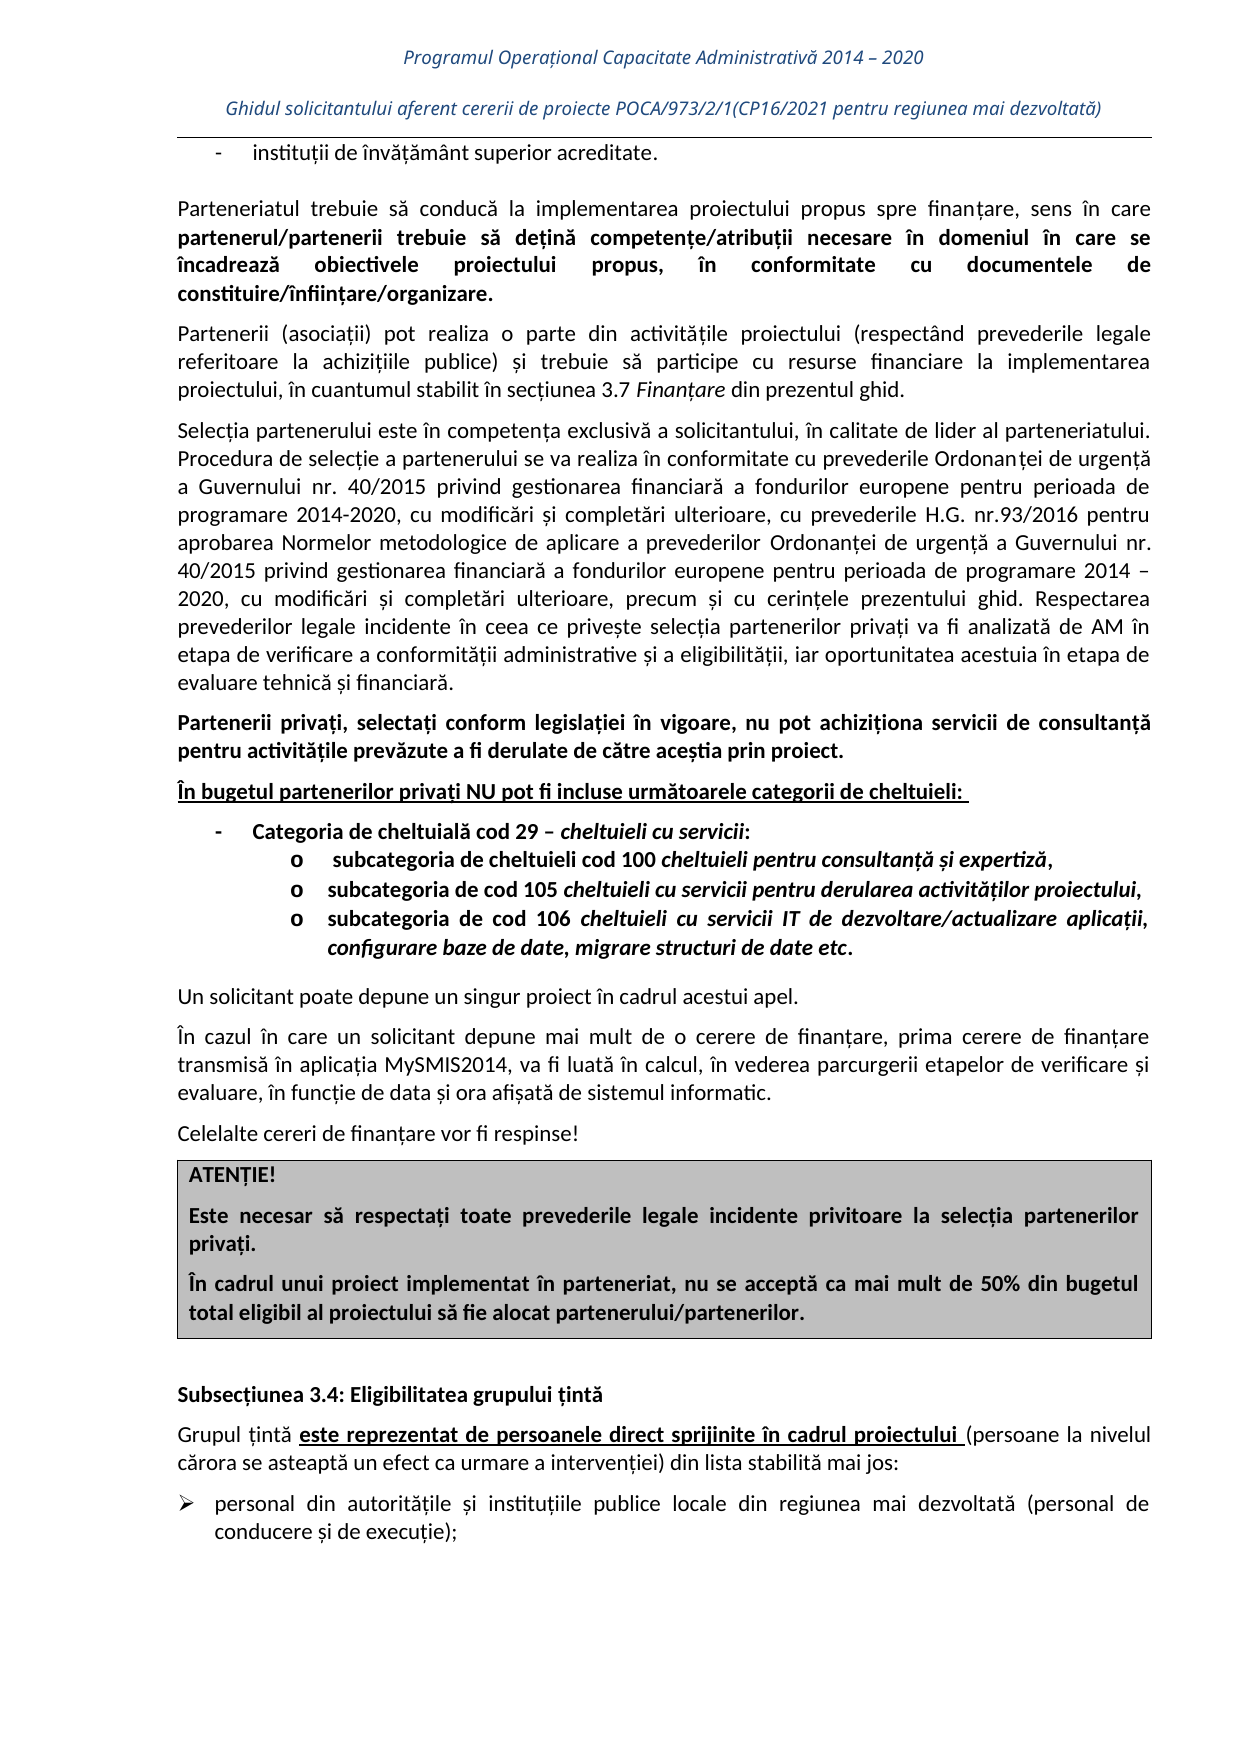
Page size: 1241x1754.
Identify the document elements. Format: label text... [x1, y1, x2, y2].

text Grupul ţintă este reprezentat de persoanele direct sprijinite în cadrul proiectului (persoane la nivelul cărora se asteaptă un efect ca urmare a intervenției) din lista stabilită mai jos: [177, 1420, 1152, 1476]
text Selecția partenerului este în competenţa exclusivă a solicitantului, în calitate de lider al parteneriatului. Procedura de selecție a partenerului se va realiza în conformitate cu prevederile Ordonanţei de urgenţă a Guvernului nr. 40/2015 privind gestionarea financiară a fondurilor europene pentru perioada de programare 2014-2020, cu modificări și completări ulterioare, cu prevederile H.G. nr.93/2016 pentru aprobarea Normelor metodologice de aplicare a prevederilor Ordonanţei de urgenţă a Guvernului nr. 40/2015 privind gestionarea financiară a fondurilor europene pentru perioada de programare 2014 – 2020, cu modificări și completări ulterioare, precum și cu cerințele prezentului ghid. Respectarea prevederilor legale incidente în ceea ce privește selecția partenerilor privați va fi analizată de AM în etapa de verificare a conformității administrative și a eligibilității, iar oportunitatea acestuia în etapa de evaluare tehnică și financiară. [177, 416, 1152, 696]
list subcategoria de cod 106 cheltuieli cu servicii IT de dezvoltare/actualizare aplicații, configurare baze de date, migrare structuri de date etc. [290, 904, 1152, 961]
list instituții de învățământ superior acreditate. [215, 138, 1152, 167]
list subcategoria de cheltuieli cod 100 cheltuieli pentru consultanță și expertiză, [290, 846, 1152, 875]
text În bugetul partenerilor privați NU pot fi incluse următoarele categorii de cheltuieli: [177, 777, 1152, 805]
list personal din autoritățile și instituțiile publice locale din regiunea mai dezvoltată (personal de conducere și de execuție); [177, 1489, 1152, 1545]
list Categoria de cheltuială cod 29 – cheltuieli cu servicii: [215, 817, 1152, 846]
list subcategoria de cod 105 cheltuieli cu servicii pentru derularea activităților proiectului, [290, 875, 1152, 904]
text Celelalte cereri de finanțare vor fi respinse! [177, 1119, 1152, 1147]
subtitle Subsecțiunea 3.4: Eligibilitatea grupului țintă [177, 1380, 1152, 1408]
text În cazul în care un solicitant depune mai mult de o cerere de finanțare, prima cerere de finanțare transmisă în aplicația MySMIS2014, va fi luată în calcul, în vederea parcurgerii etapelor de verificare și evaluare, în funcție de data și ora afișată de sistemul informatic. [177, 1022, 1152, 1106]
text Un solicitant poate depune un singur proiect în cadrul acestui apel. [177, 982, 1152, 1010]
text Partenerii privați, selectați conform legislației în vigoare, nu pot achiziționa servicii de consultanță pentru activitățile prevăzute a fi derulate de către aceștia prin proiect. [177, 708, 1152, 764]
text Partenerii (asociații) pot realiza o parte din activităţile proiectului (respectând prevederile legale referitoare la achiziţiile publice) și trebuie să participe cu resurse financiare la implementarea proiectului, în cuantumul stabilit în secțiunea 3.7 Finanțare din prezentul ghid. [177, 319, 1152, 403]
table_header ATENȚIE! Este necesar să respectaţi toate prevederile legale incidente privitoare la selecţia partenerilor privaţi. În cadrul unui proiect implementat în parteneriat, nu se acceptă ca mai mult de 50% din bugetul total eligibil al proiectului să fie alocat partenerului/partenerilor. [178, 1161, 1151, 1338]
text Parteneriatul trebuie să conducă la implementarea proiectului propus spre finanţare, sens în care partenerul/partenerii trebuie să deţină competențe/atribuții necesare în domeniul în care se încadrează obiectivele proiectului propus, în conformitate cu documentele de constituire/înființare/organizare. [177, 194, 1152, 307]
